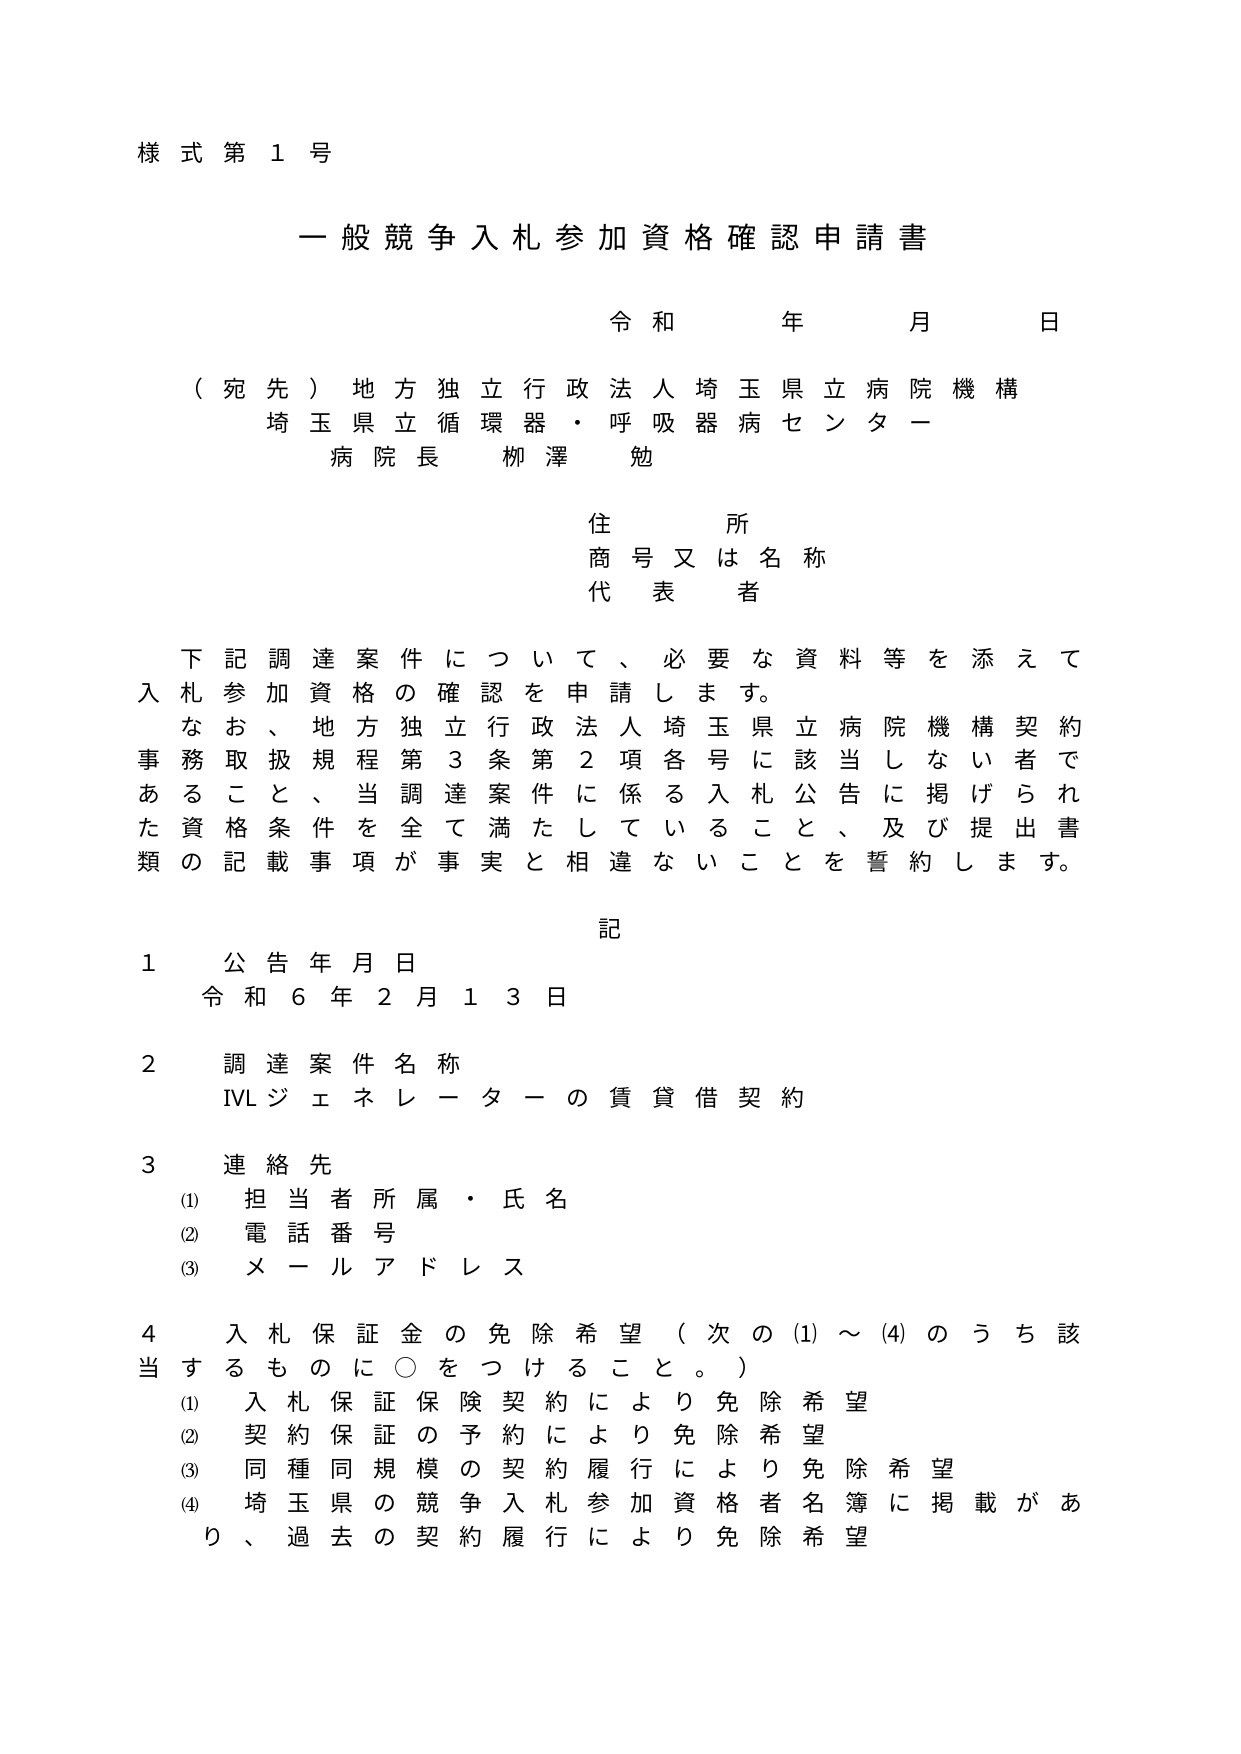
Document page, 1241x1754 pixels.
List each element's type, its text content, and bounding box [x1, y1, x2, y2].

text ⑴ 入札保証保険契約により免除希望 [159, 1383, 1103, 1417]
text IVLジェネレーターの賃貸借契約 [137, 1079, 1103, 1113]
text 住所 [568, 506, 1103, 539]
text ⑵ 電話番号 [159, 1214, 1103, 1248]
text ⑵ 契約保証の予約により免除希望 [159, 1417, 1103, 1451]
text 商号又は名称 [568, 539, 1103, 573]
text １ 公告年月日 [137, 944, 1103, 978]
text ⑴ 担当者所属・氏名 [159, 1181, 1103, 1214]
text 埼玉県立循環器・呼吸器病センター [159, 404, 1103, 438]
text ２ 調達案件名称 [137, 1046, 1103, 1079]
text 一般競争入札参加資格確認申請書 [137, 202, 1103, 269]
text ⑷ 埼玉県の競争入札参加資格者名簿に掲載があり、過去の契約履行により免除希望 [159, 1484, 1103, 1552]
text 令和 年 月 日 [137, 303, 1081, 337]
text （宛先）地方独立行政法人埼玉県立病院機構 [159, 371, 1103, 404]
text ⑶ 同種同規模の契約履行により免除希望 [159, 1451, 1103, 1484]
text 代表者 [568, 573, 1103, 607]
text 下記調達案件について、必要な資料等を添えて入札参加資格の確認を申請します。 [137, 641, 1103, 708]
text ３ 連絡先 [137, 1147, 1103, 1181]
text 令和６年２月１３日 [159, 978, 1103, 1012]
text ⑶ メールアドレス [159, 1248, 1103, 1282]
text 病院長 栁澤 勉 [159, 438, 1103, 472]
text ４ 入札保証金の免除希望（次の⑴～⑷のうち該当するものに○をつけること。） [137, 1316, 1103, 1383]
text 記 [137, 911, 1103, 944]
text なお、地方独立行政法人埼玉県立病院機構契約事務取扱規程第３条第２項各号に該当しない者であること、当調達案件に係る入札公告に掲げられた資格条件を全て満たしていること、及び提出書類の記載事項が事実と相違ないことを誓約します。 [137, 708, 1103, 877]
text 様式第１号 [137, 134, 1103, 168]
